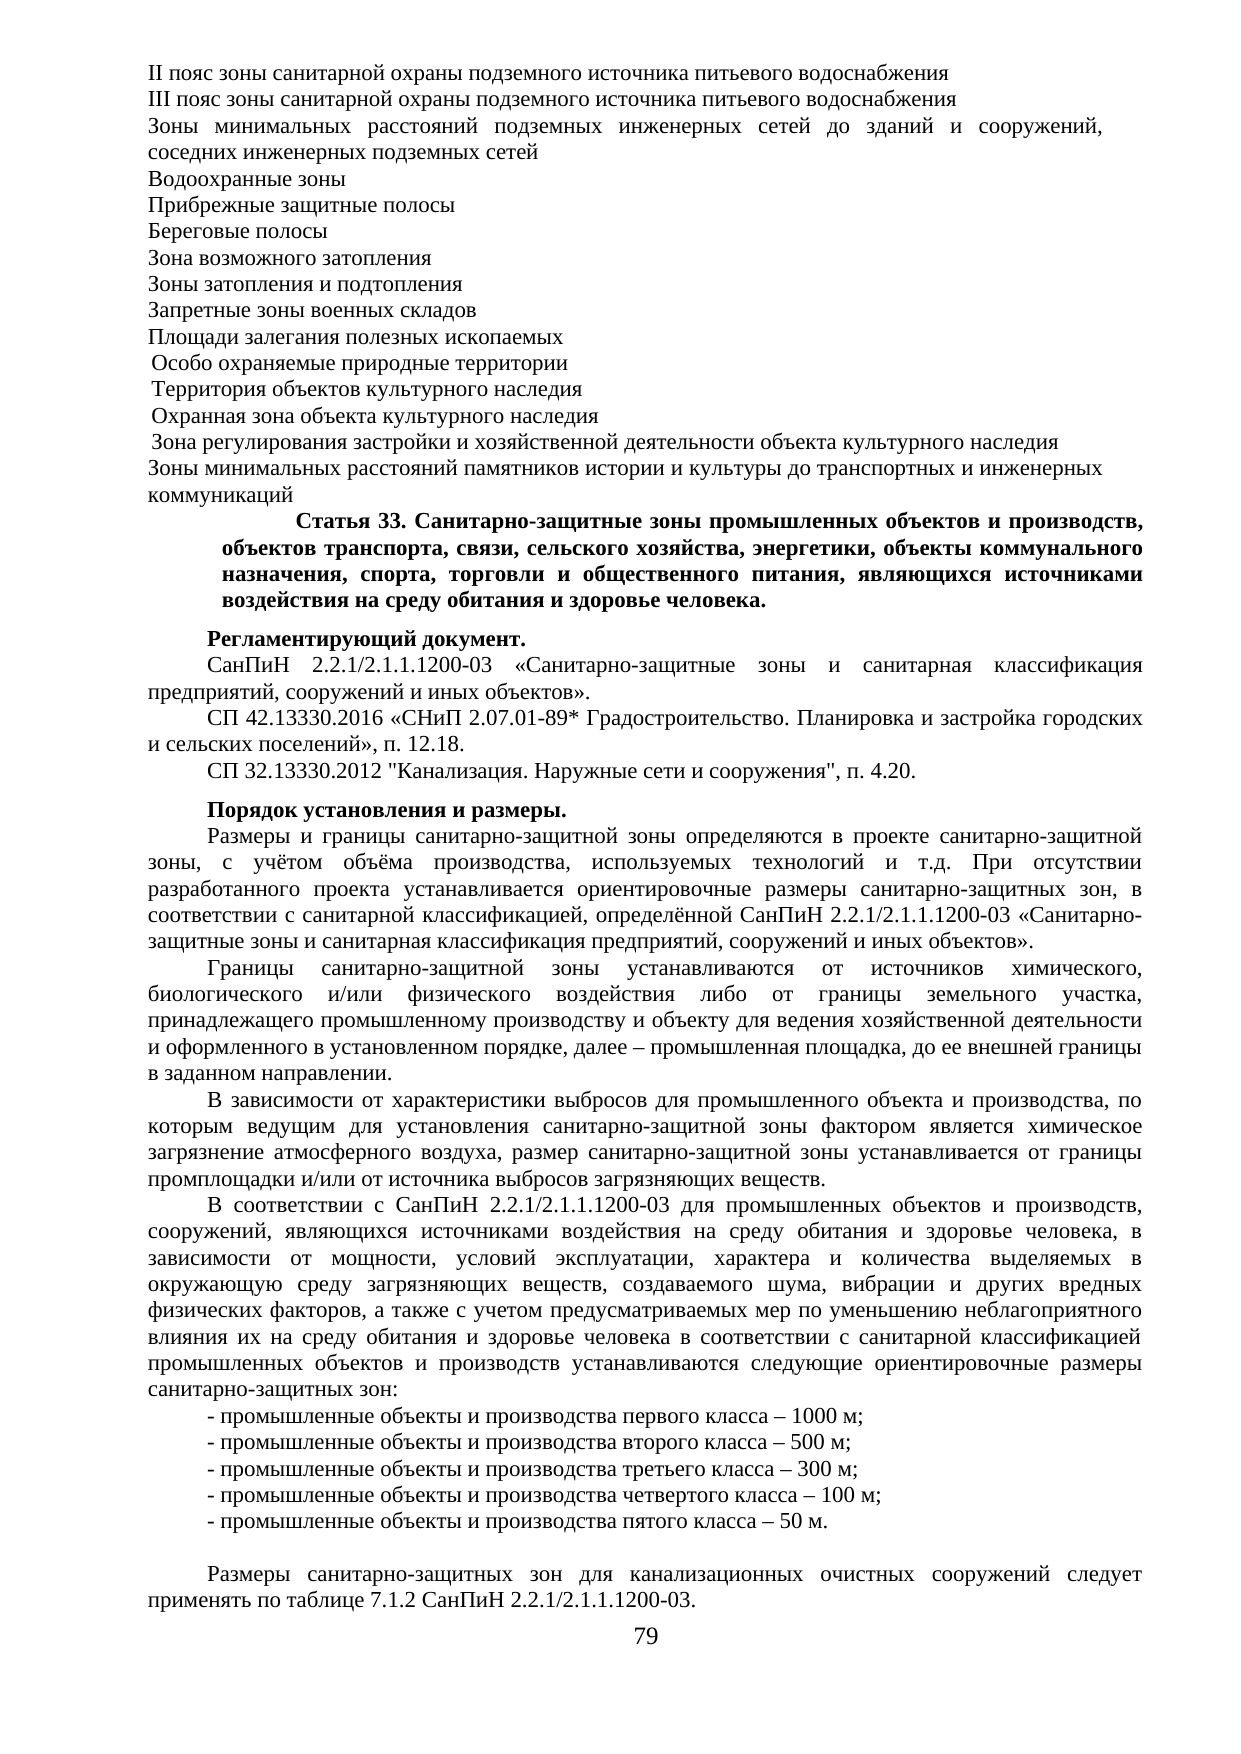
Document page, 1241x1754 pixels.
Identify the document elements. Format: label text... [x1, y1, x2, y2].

table_cell Охранная зона объекта культурного наследия [136, 402, 1122, 428]
table_cell Зоны затопления и подтопления [136, 270, 1122, 296]
table_cell Береговые полосы [136, 217, 1122, 244]
table_cell Зона регулирования застройки и хозяйственной деятельности объекта культурного наследия [136, 428, 1122, 454]
text - промышленные объекты и производства второго класса – 500 м; [148, 1428, 1144, 1454]
text Границы санитарно-защитной зоны устанавливаются от источников химического, биологического и/или физического воздействия либо от границы земельного участка, принадлежащего промышленному производству и объекту для ведения хозяйственной деятельности и оформленного в установленном порядке, далее – промышленная площадка, до ее внешней границы в заданном направлении. [148, 954, 1144, 1086]
text - промышленные объекты и производства третьего класса – 300 м; [148, 1454, 1144, 1481]
text - промышленные объекты и производства пятого класса – 50 м. [148, 1507, 1144, 1534]
subtitle Статья 33. Санитарно-защитные зоны промышленных объектов и производств, объектов транспорта, связи, сельского хозяйства, энергетики, объекты коммунального назначения, спорта, торговли и общественного питания, являющихся источниками воздействия на среду обитания и здоровье человека. [222, 507, 1144, 613]
table_cell Зона возможного затопления [136, 244, 1122, 270]
text СП 32.13330.2012 "Канализация. Наружные сети и сооружения", п. 4.20. [148, 757, 1144, 783]
text СанПиН 2.2.1/2.1.1.1200-03 «Санитарно-защитные зоны и санитарная классификация предприятий, сооружений и иных объектов». [148, 651, 1144, 704]
table_cell Прибрежные защитные полосы [136, 191, 1122, 217]
table_cell Запретные зоны военных складов [136, 296, 1122, 323]
table_cell Площади залегания полезных ископаемых [136, 323, 1122, 349]
text Регламентирующий документ. [148, 625, 1144, 651]
table_cell Территория объектов культурного наследия [136, 375, 1122, 402]
table_cell III пояс зоны санитарной охраны подземного источника питьевого водоснабжения [136, 86, 1122, 112]
text - промышленные объекты и производства четвертого класса – 100 м; [148, 1481, 1144, 1507]
text В соответствии с СанПиН 2.2.1/2.1.1.1200-03 для промышленных объектов и производств, сооружений, являющихся источниками воздействия на среду обитания и здоровье человека, в зависимости от мощности, условий эксплуатации, характера и количества выделяемых в окружающую среду загрязняющих веществ, создаваемого шума, вибрации и других вредных физических факторов, а также с учетом предусматриваемых мер по уменьшению неблагоприятного влияния их на среду обитания и здоровье человека в соответствии с санитарной классификацией промышленных объектов и производств устанавливаются следующие ориентировочные размеры санитарно-защитных зон: [148, 1191, 1144, 1402]
table_cell Водоохранные зоны [136, 165, 1122, 191]
text Размеры и границы санитарно-защитной зоны определяются в проекте санитарно-защитной зоны, с учётом объёма производства, используемых технологий и т.д. При отсутствии разработанного проекта устанавливается ориентировочные размеры санитарно-защитных зон, в соответствии с санитарной классификацией, определённой СанПиН 2.2.1/2.1.1.1200-03 «Санитарно-защитные зоны и санитарная классификация предприятий, сооружений и иных объектов». [148, 822, 1144, 954]
text СП 42.13330.2016 «СНиП 2.07.01-89* Градостроительство. Планировка и застройка городских и сельских поселений», п. 12.18. [148, 704, 1144, 757]
text - промышленные объекты и производства первого класса – 1000 м; [148, 1402, 1144, 1428]
table_cell Зоны минимальных расстояний подземных инженерных сетей до зданий и сооружений, соседних инженерных подземных сетей [136, 112, 1122, 164]
table_cell Особо охраняемые природные территории [136, 349, 1122, 375]
table_cell Зоны минимальных расстояний памятников истории и культуры до транспортных и инженерных коммуникаций [136, 455, 1122, 507]
text Размеры санитарно-защитных зон для канализационных очистных сооружений следует применять по таблице 7.1.2 СанПиН 2.2.1/2.1.1.1200-03. [148, 1560, 1144, 1613]
text В зависимости от характеристики выбросов для промышленного объекта и производства, по которым ведущим для установления санитарно-защитной зоны фактором является химическое загрязнение атмосферного воздуха, размер санитарно-защитной зоны устанавливается от границы промплощадки и/или от источника выбросов загрязняющих веществ. [148, 1086, 1144, 1191]
text Порядок установления и размеры. [148, 796, 1144, 822]
table_cell II пояс зоны санитарной охраны подземного источника питьевого водоснабжения [136, 59, 1122, 86]
